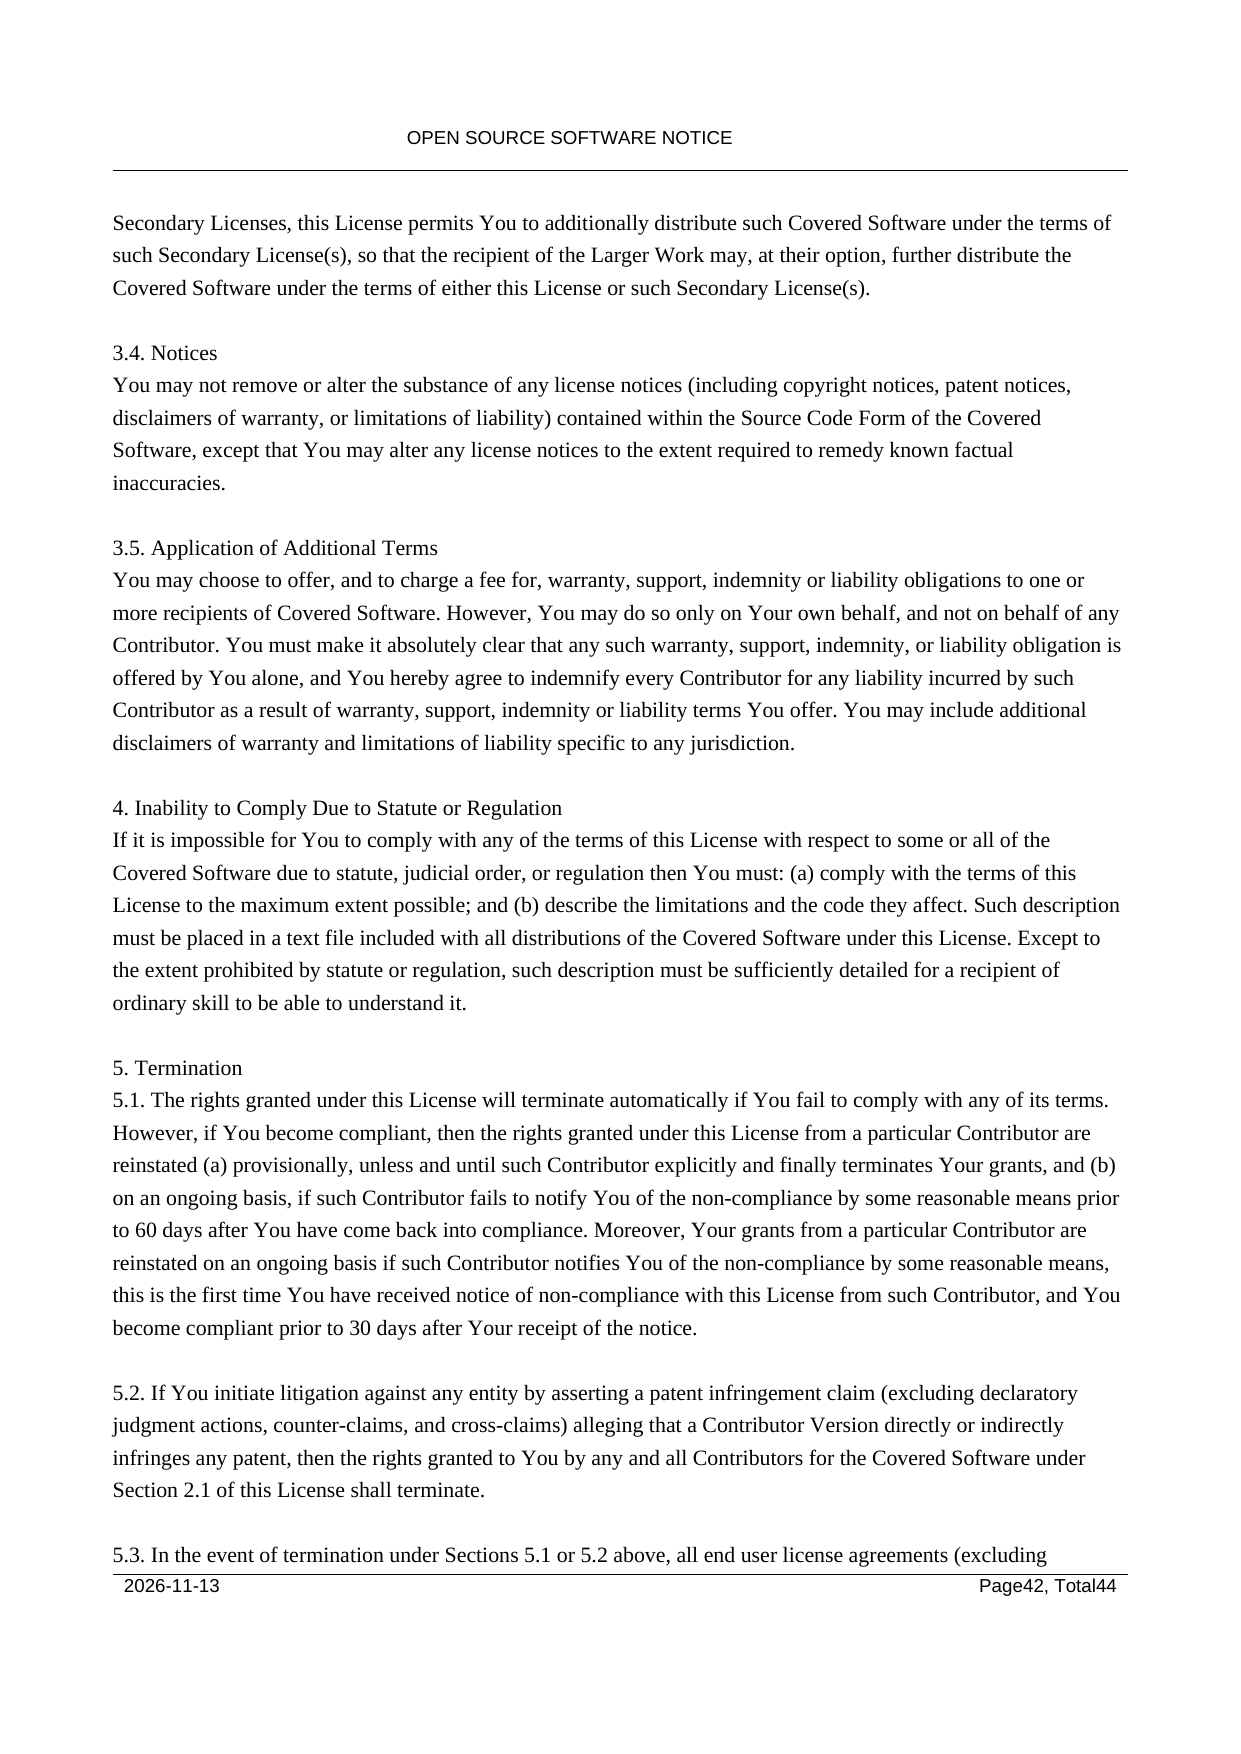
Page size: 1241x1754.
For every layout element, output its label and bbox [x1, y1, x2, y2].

text [112, 206, 1128, 1571]
